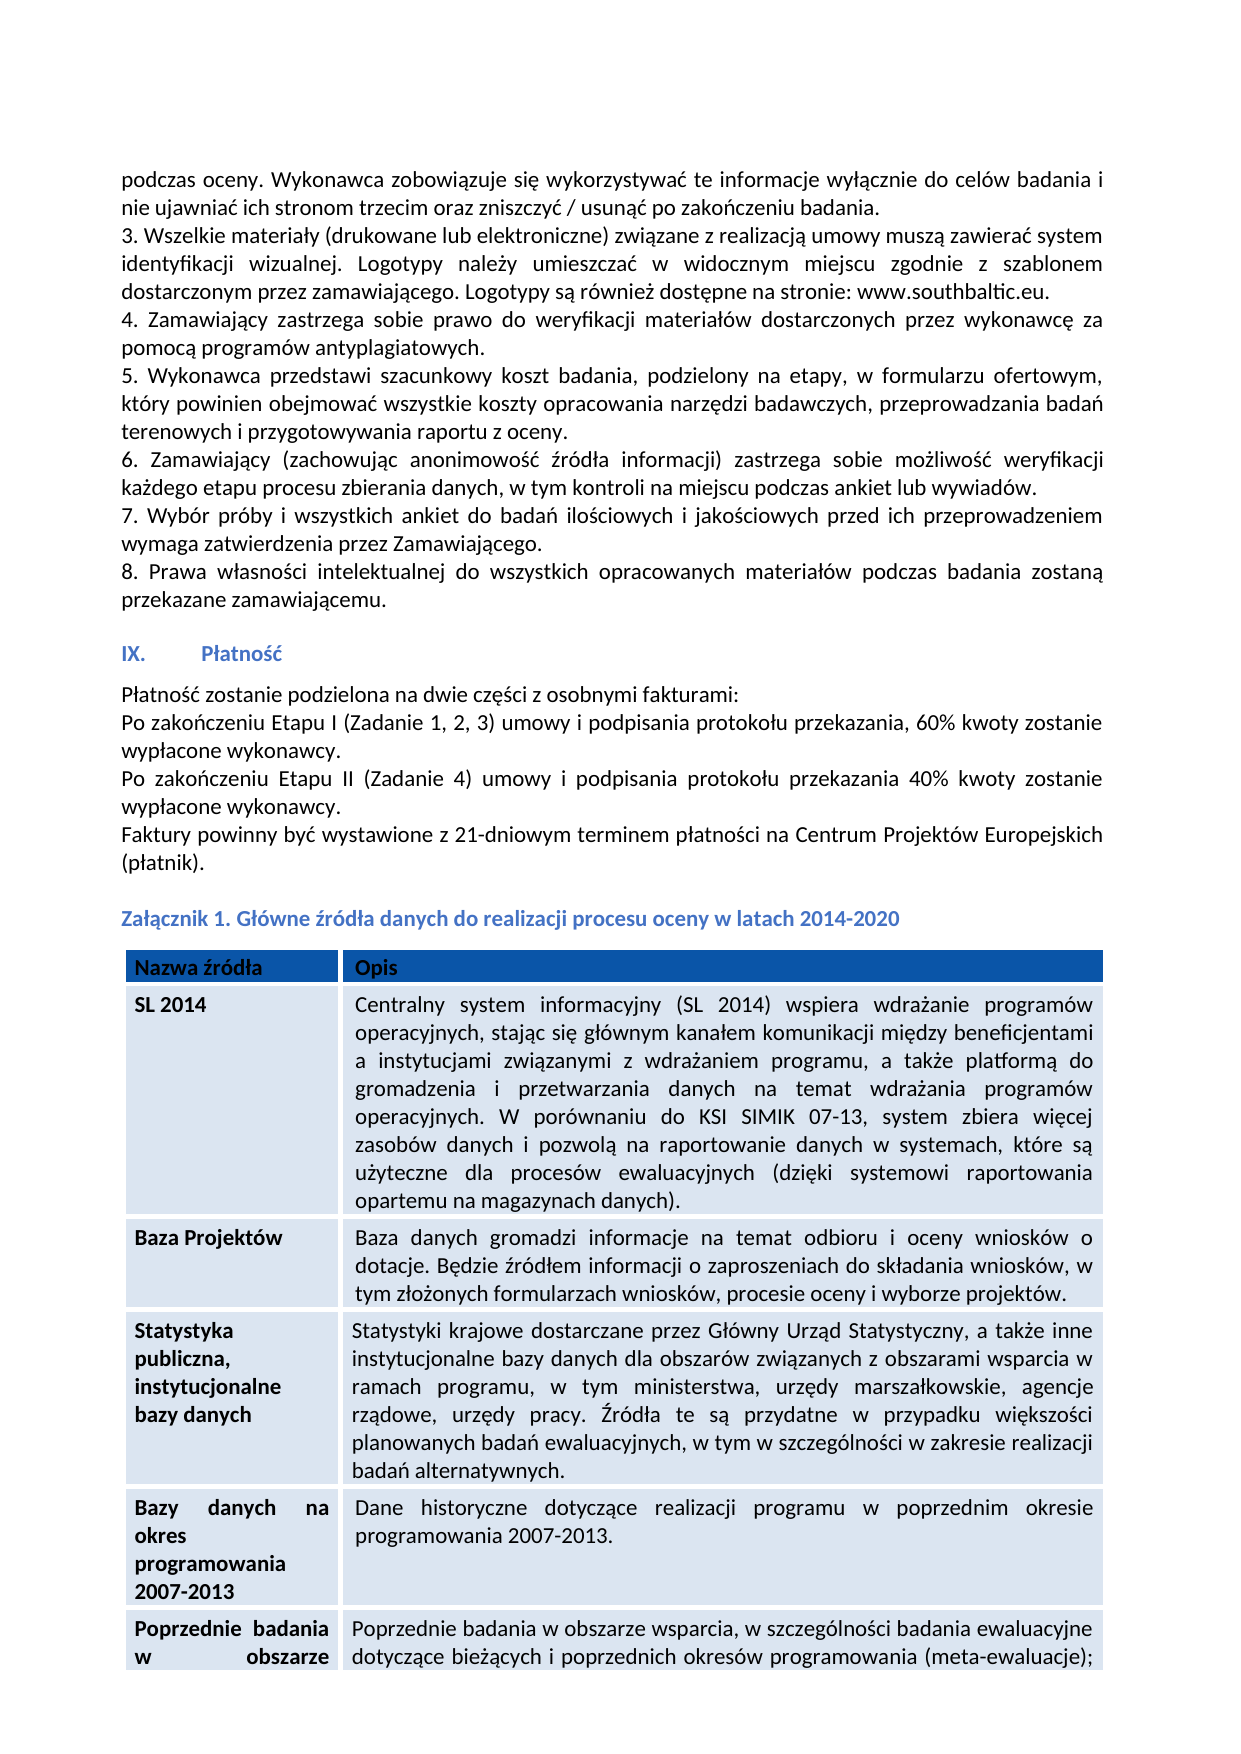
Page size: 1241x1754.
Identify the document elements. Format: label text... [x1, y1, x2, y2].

text Po zakończeniu Etapu II (Zadanie 4) umowy i podpisania protokołu przekazania 40% kwoty zostanie wypłacone wykonawcy. [121, 764, 1105, 820]
table_header Opis [343, 950, 1103, 982]
table_cell Statystyka publiczna, instytucjonalne bazy danych [126, 1312, 338, 1484]
table_cell Bazy danych na okres programowania 2007-2013 [126, 1489, 338, 1605]
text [121, 165, 1105, 221]
table_cell SL 2014 [126, 986, 338, 1214]
table_cell Centralny system informacyjny (SL 2014) wspiera wdrażanie programów operacyjnych, stając się głównym kanałem komunikacji między beneficjentami a instytucjami związanymi z wdrażaniem programu, a także platformą do gromadzenia i przetwarzania danych na temat wdrażania programów operacyjnych. W porównaniu do KSI SIMIK 07-13, system zbiera więcej zasobów danych i pozwolą na raportowanie danych w systemach, które są użyteczne dla procesów ewaluacyjnych (dzięki systemowi raportowania opartemu na magazynach danych). [343, 986, 1103, 1214]
text Po zakończeniu Etapu I (Zadanie 1, 2, 3) umowy i podpisania protokołu przekazania, 60% kwoty zostanie wypłacone wykonawcy. [121, 708, 1105, 764]
subtitle Załącznik 1. Główne źródła danych do realizacji procesu oceny w latach 2014-2020 [121, 904, 1105, 932]
text 8. Prawa własności intelektualnej do wszystkich opracowanych materiałów podczas badania zostaną przekazane zamawiającemu. [121, 557, 1105, 613]
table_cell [343, 1610, 1103, 1670]
table_cell Baza Projektów [126, 1219, 338, 1307]
text Faktury powinny być wystawione z 21-dniowym terminem płatności na Centrum Projektów Europejskich (płatnik). [121, 820, 1105, 876]
text 7. Wybór próby i wszystkich ankiet do badań ilościowych i jakościowych przed ich przeprowadzeniem wymaga zatwierdzenia przez Zamawiającego. [121, 501, 1105, 557]
table_cell Dane historyczne dotyczące realizacji programu w poprzednim okresie programowania 2007-2013. [343, 1489, 1103, 1605]
text Płatność zostanie podzielona na dwie części z osobnymi fakturami: [121, 680, 1105, 708]
table_cell Statystyki krajowe dostarczane przez Główny Urząd Statystyczny, a także inne instytucjonalne bazy danych dla obszarów związanych z obszarami wsparcia w ramach programu, w tym ministerstwa, urzędy marszałkowskie, agencje rządowe, urzędy pracy. Źródła te są przydatne w przypadku większości planowanych badań ewaluacyjnych, w tym w szczególności w zakresie realizacji badań alternatywnych. [343, 1312, 1103, 1484]
text 5. Wykonawca przedstawi szacunkowy koszt badania, podzielony na etapy, w formularzu ofertowym, który powinien obejmować wszystkie koszty opracowania narzędzi badawczych, przeprowadzania badań terenowych i przygotowywania raportu z oceny. [121, 361, 1105, 445]
subtitle Płatność [121, 639, 1105, 667]
table_header Nazwa źródła [126, 950, 338, 982]
text 6. Zamawiający (zachowując anonimowość źródła informacji) zastrzega sobie możliwość weryfikacji każdego etapu procesu zbierania danych, w tym kontroli na miejscu podczas ankiet lub wywiadów. [121, 445, 1105, 501]
text 3. Wszelkie materiały (drukowane lub elektroniczne) związane z realizacją umowy muszą zawierać system identyfikacji wizualnej. Logotypy należy umieszczać w widocznym miejscu zgodnie z szablonem dostarczonym przez zamawiającego. Logotypy są również dostępne na stronie: www.southbaltic.eu. [121, 221, 1105, 305]
table_cell Poprzednie badania w obszarze wsparcia [126, 1610, 338, 1670]
text 4. Zamawiający zastrzega sobie prawo do weryfikacji materiałów dostarczonych przez wykonawcę za pomocą programów antyplagiatowych. [121, 305, 1105, 361]
table_cell Baza danych gromadzi informacje na temat odbioru i oceny wniosków o dotacje. Będzie źródłem informacji o zaproszeniach do składania wniosków, w tym złożonych formularzach wniosków, procesie oceny i wyborze projektów. [343, 1219, 1103, 1307]
